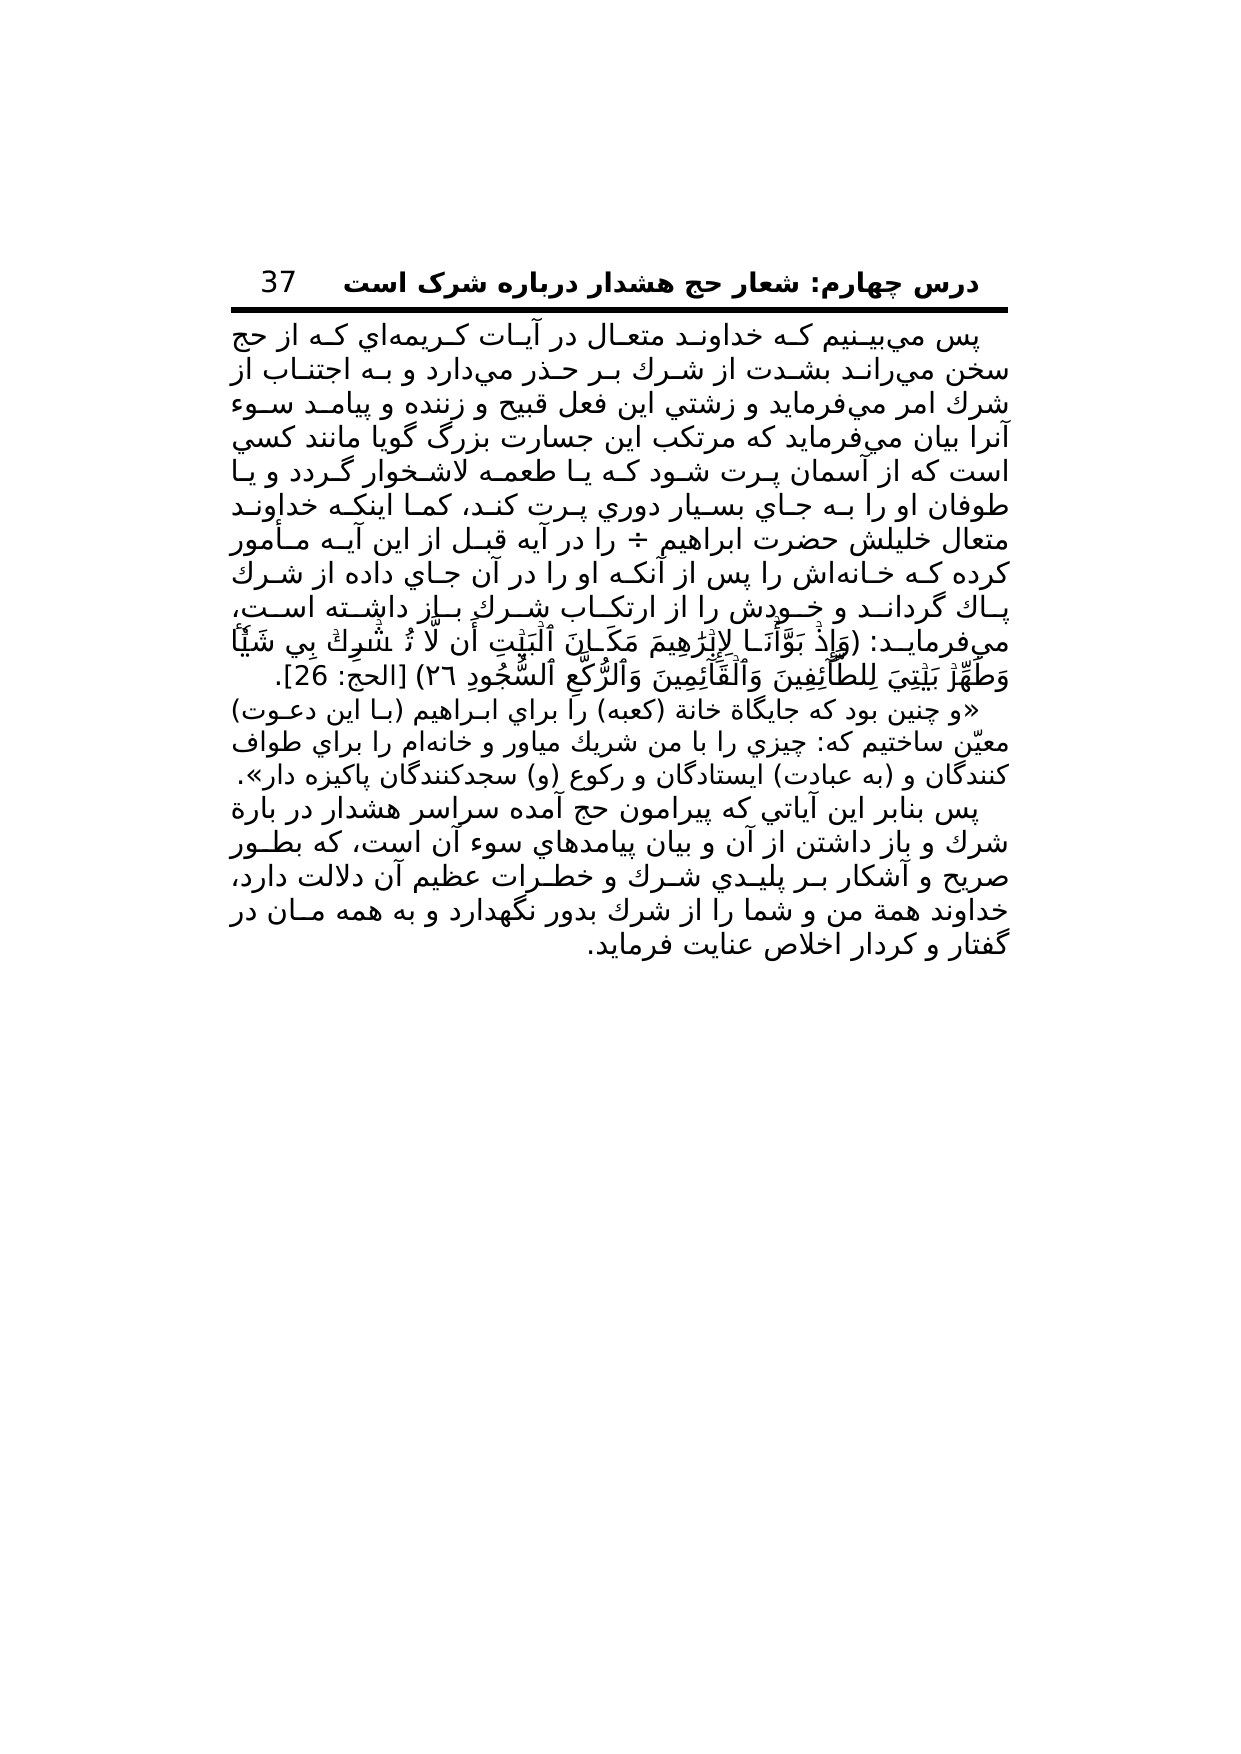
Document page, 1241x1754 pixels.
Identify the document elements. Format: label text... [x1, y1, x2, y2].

text پس مي‌بينيم كه خداوند متعال در آيات كريمه‌اي كه از حج سخن مي‌راند بشدت از شرك بر حذر مي‌دارد و به اجتناب از شرك امر مي‌فرمايد و زشتي اين فعل قبيح و زننده و پيامد سوء آنرا بيان مي‌فرمايد كه مرتكب اين جسارت بزرگ گويا مانند كسي است كه از آسمان پرت شود كه يا طعمه لاشخوار گردد و يا طوفان او را به جاي بسيار دوري پرت كند، كما اينكه خداوند متعال خليلش حضرت ابراهيم ÷ را در آيه قبل از اين آيه مأمور كرده كه خانه‌اش را پس از آنكه او را در آن جاي داده از شرك پاك گرداند و خودش را از ارتكاب شرك باز داشته است، مي‌فرمايد: ﴿وَإِذۡ بَوَّأۡنَا لِإِبۡرَٰهِيمَ مَكَانَ ٱلۡبَيۡتِ أَن لَّا تُشۡرِكۡ بِي شَيۡ‍ٔٗا وَطَهِّرۡ بَيۡتِيَ لِلطَّآئِفِينَ وَٱلۡقَآئِمِينَ وَٱلرُّكَّعِ ٱلسُّجُودِ ٢٦﴾ [الحج: 26]. [230, 318, 1010, 692]
text «و چنين بود كه جايگاة خانة (كعبه) را براي ابراهيم (با اين دعوت) معيّن ساختيم كه: چيزي را با من شريك مياور و خانه‌ام را براي طواف كنندگان و (به عبادت) ايستادگان و ركوع (و) سجدكنندگان پاكيزه دار». [230, 692, 1010, 792]
text پس بنابر اين آياتي كه پيرامون حج آمده سراسر هشدار در بارة شرك و باز داشتن از آن و بيان پيامدهاي سوء آن است، كه بطور صريح و آشكار بر پليدي شرك و خطرات عظيم آن دلالت دارد، خداوند همة من و شما را از شرك بدور نگهدارد و به همه مان در گفتار و كردار اخلاص عنايت فرمايد. [230, 792, 1010, 961]
